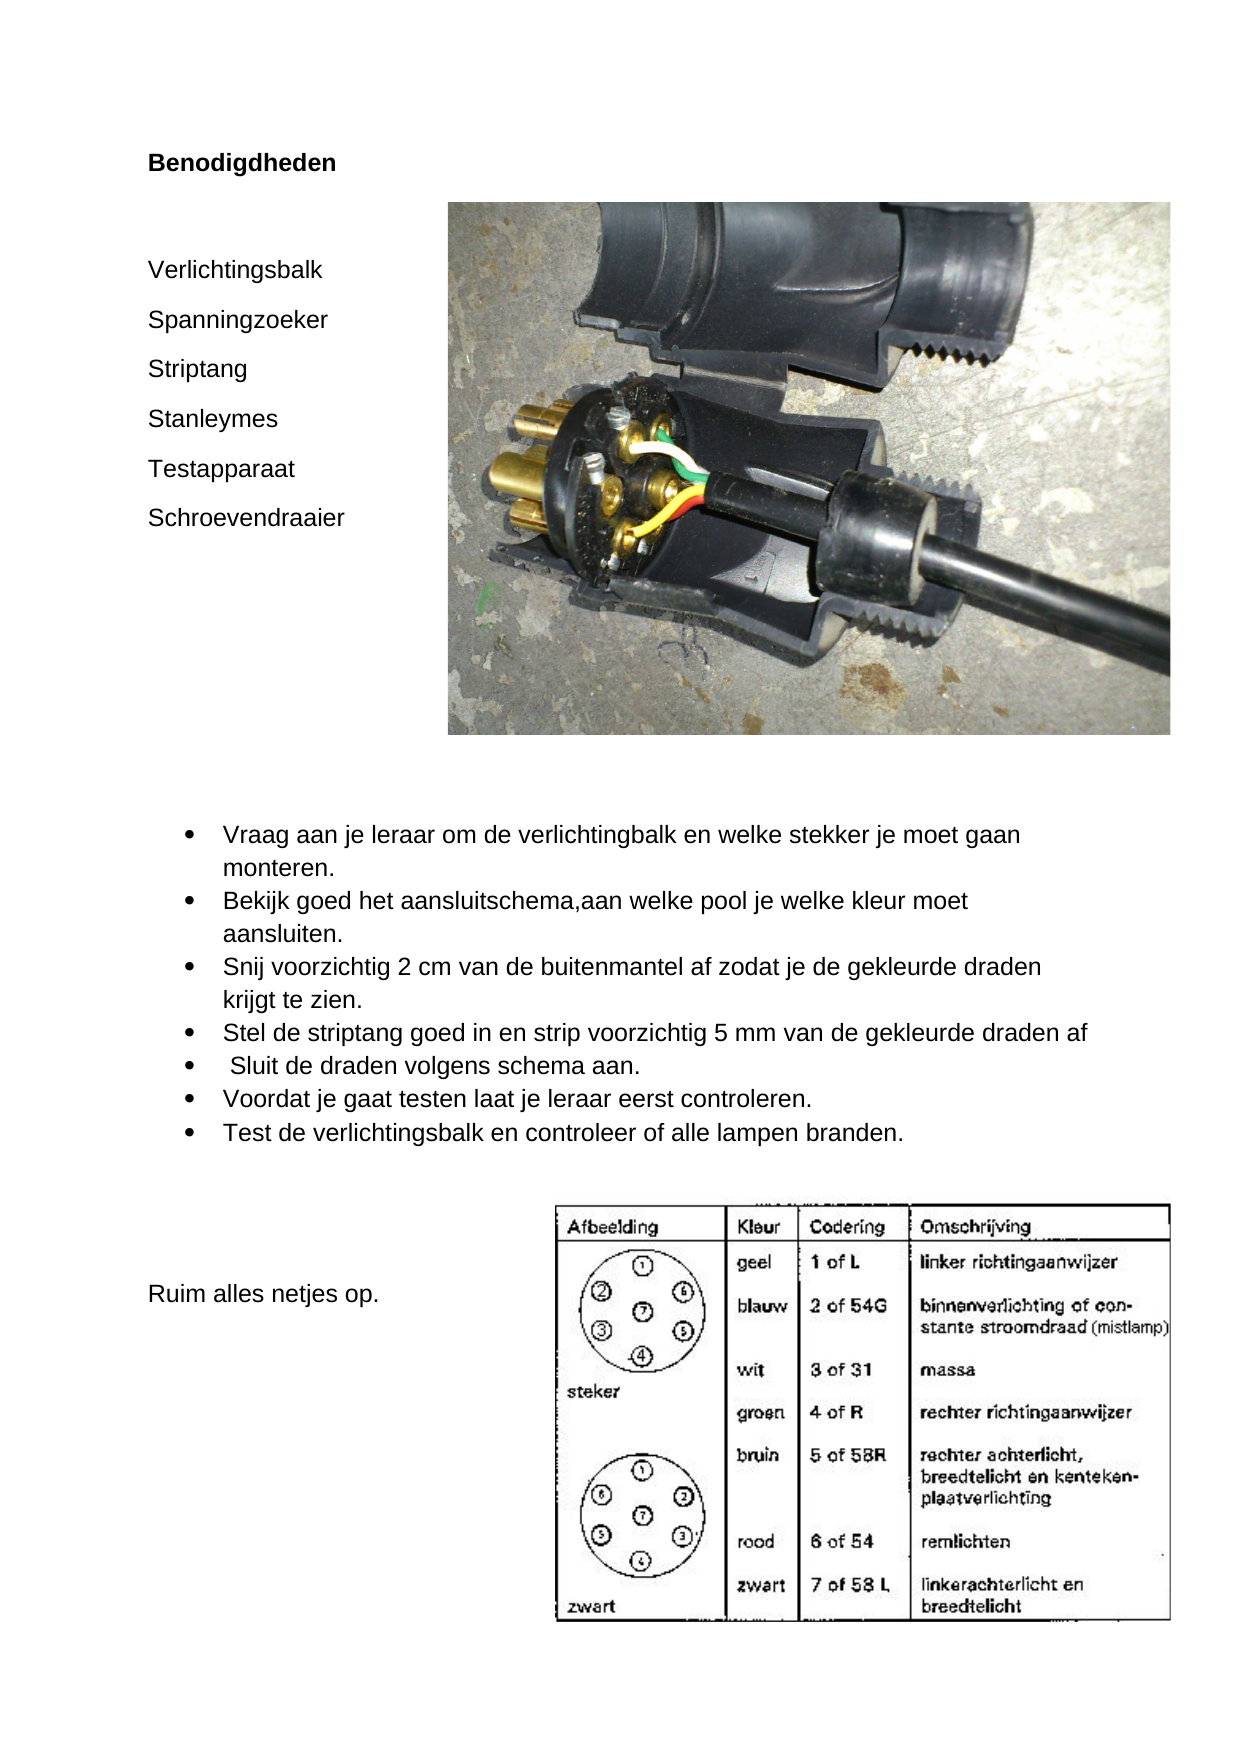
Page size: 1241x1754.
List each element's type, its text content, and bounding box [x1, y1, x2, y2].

list Snij voorzichtig 2 cm van de buitenmantel af zodat je de gekleurde draden krijgt te zien. [185, 952, 1093, 1014]
text Stanleymes [148, 404, 447, 433]
list Bekijk goed het aansluitschema,aan welke pool je welke kleur moet aansluiten. [185, 886, 1093, 948]
list Test de verlichtingsbalk en controleer of alle lampen branden. [185, 1117, 1093, 1146]
text Verlichtingsbalk [148, 255, 447, 284]
list Sluit de draden volgens schema aan. [185, 1051, 1093, 1080]
list Vraag aan je leraar om de verlichtingbalk en welke stekker je moet gaan monteren. [185, 820, 1093, 882]
text Testapparaat [148, 454, 447, 482]
text Ruim alles netjes op. [148, 1279, 555, 1308]
list Stel de striptang goed in en strip voorzichtig 5 mm van de gekleurde draden af [185, 1018, 1093, 1047]
text Striptang [148, 354, 447, 383]
text Schroevendraaier [148, 503, 447, 532]
picture [555, 1196, 1171, 1622]
picture [447, 202, 1171, 735]
text Spanningzoeker [148, 305, 447, 334]
list Voordat je gaat testen laat je leraar eerst controleren. [185, 1084, 1093, 1113]
text Benodigdheden [148, 148, 1093, 176]
